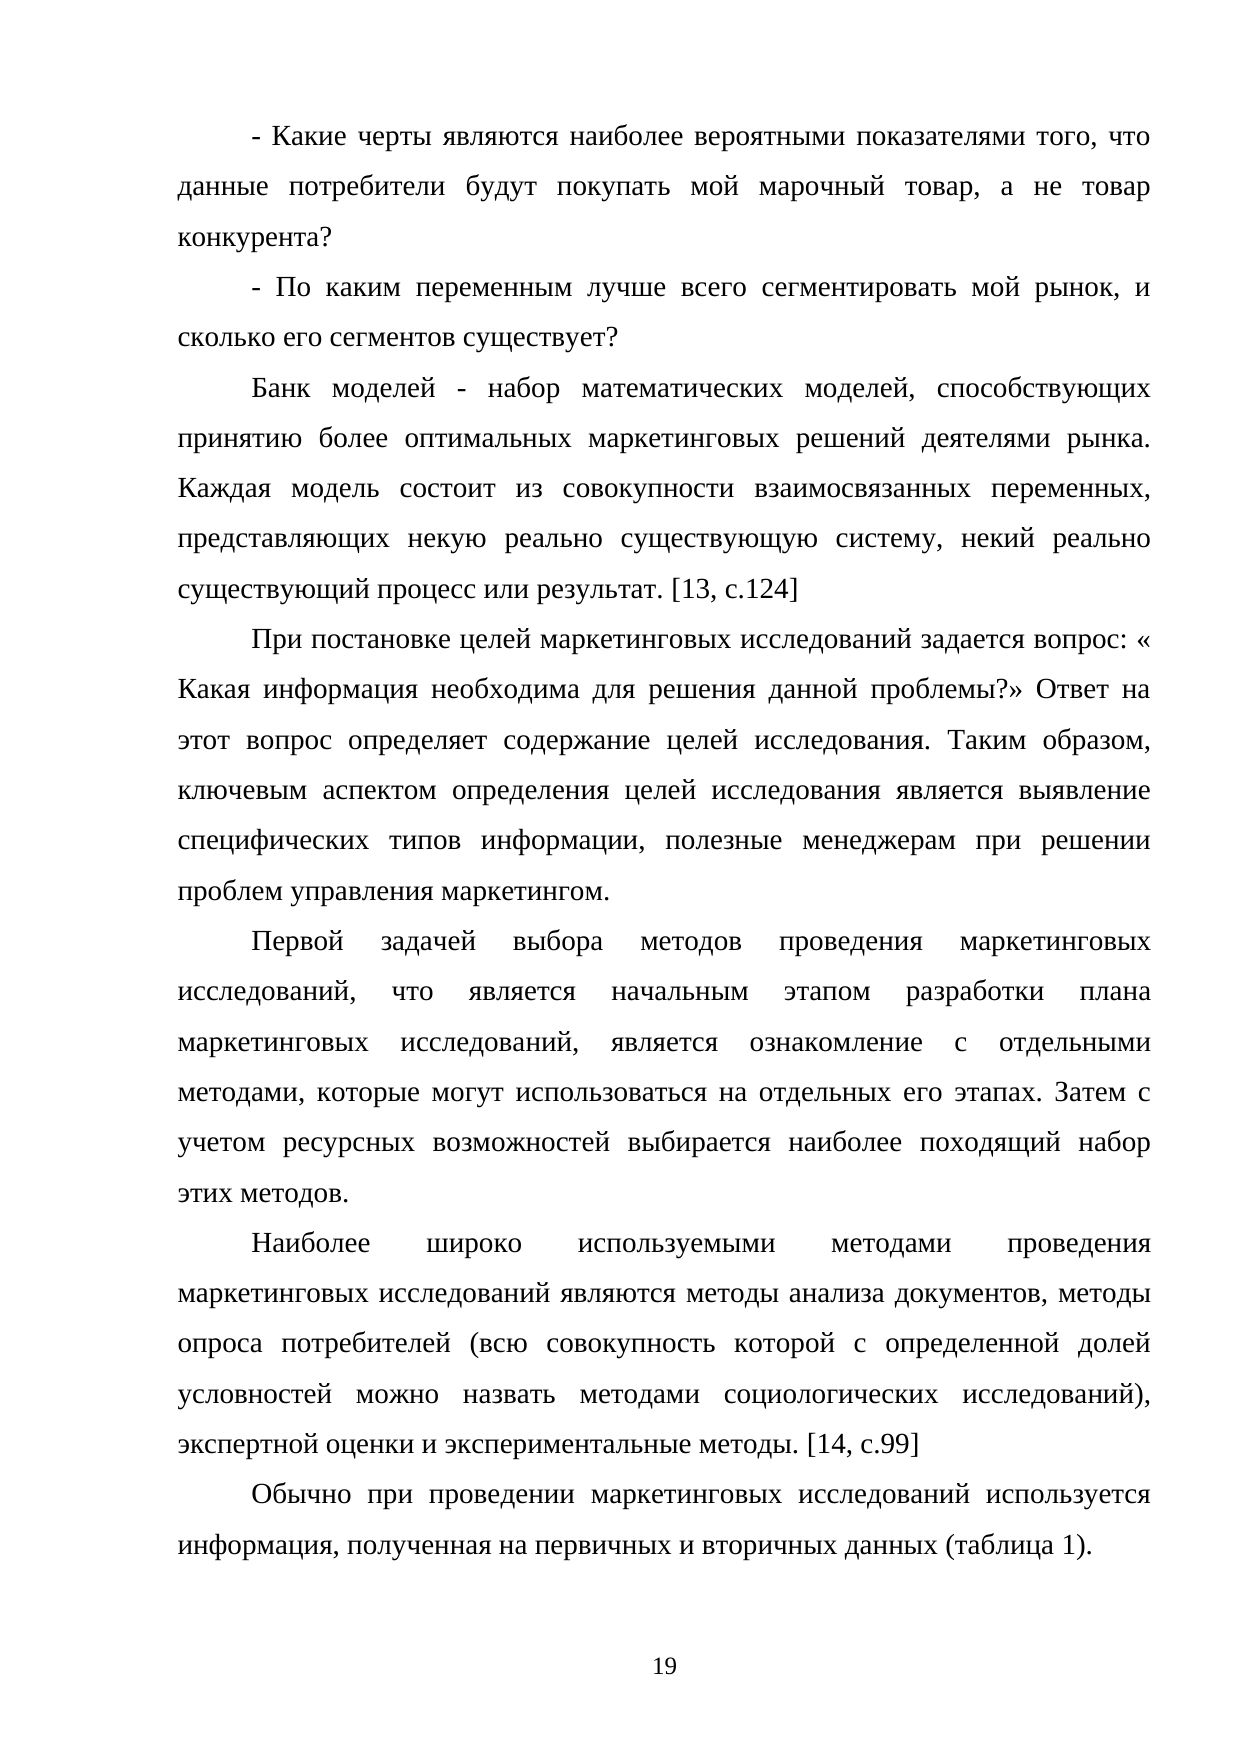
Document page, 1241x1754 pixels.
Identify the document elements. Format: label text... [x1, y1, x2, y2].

text Наиболее широко используемыми методами проведения маркетинговых исследований являются методы анализа документов, методы опроса потребителей (всю совокупность которой с определенной долей условностей можно назвать методами социологических исследований), экспертной оценки и экспериментальные методы. [14, с.99] [177, 1225, 1152, 1460]
text Первой задачей выбора методов проведения маркетинговых исследований, что является начальным этапом разработки плана маркетинговых исследований, является ознакомление с отдельными методами, которые могут использоваться на отдельных его этапах. Затем с учетом ресурсных возможностей выбирается наиболее походящий набор этих методов. [177, 923, 1152, 1208]
text Банк моделей - набор математических моделей, способствующих принятию более оптимальных маркетинговых решений деятелями рынка. Каждая модель состоит из совокупности взаимосвязанных переменных, представляющих некую реально существующую систему, некий реально существующий процесс или результат. [13, с.124] [177, 370, 1152, 604]
text При постановке целей маркетинговых исследований задается вопрос: « Какая информация необходима для решения данной проблемы?» Ответ на этот вопрос определяет содержание целей исследования. Таким образом, ключевым аспектом определения целей исследования является выявление специфических типов информации, полезные менеджерам при решении проблем управления маркетингом. [177, 621, 1152, 906]
text - По каким переменным лучше всего сегментировать мой рынок, и сколько его сегментов существует? [177, 269, 1152, 353]
text Обычно при проведении маркетинговых исследований используется информация, полученная на первичных и вторичных данных (таблица 1). [177, 1477, 1152, 1560]
text - Какие черты являются наиболее вероятными показателями того, что данные потребители будут покупать мой марочный товар, а не товар конкурента? [177, 118, 1152, 252]
